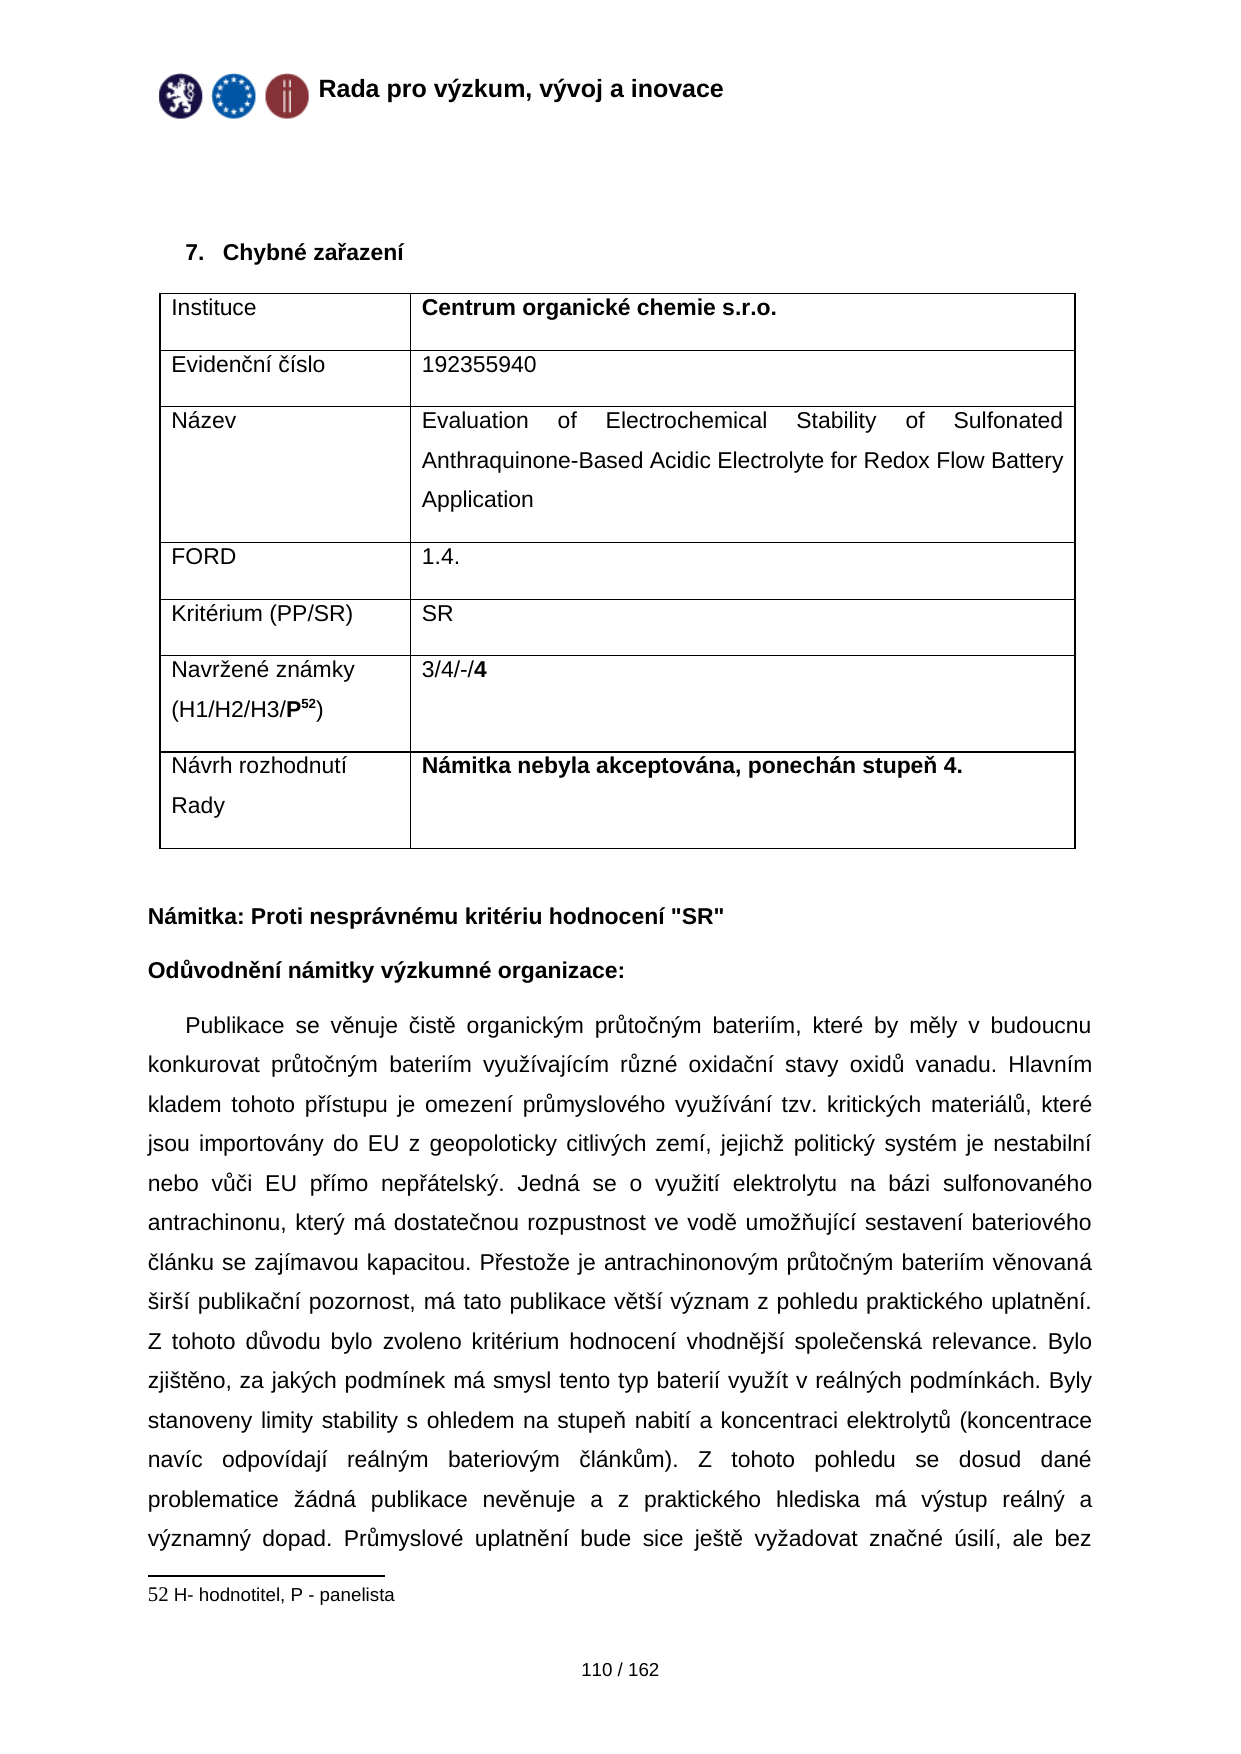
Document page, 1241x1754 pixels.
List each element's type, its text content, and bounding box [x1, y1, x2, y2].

table_cell Návrh rozhodnutí Rady [161, 753, 410, 847]
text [148, 1012, 1093, 1552]
table_cell 1.4. [411, 543, 1074, 598]
table_header Instituce [161, 294, 410, 349]
text Odůvodnění námitky výzkumné organizace: [148, 957, 1093, 984]
table_cell Název [161, 407, 410, 542]
picture [158, 73, 309, 120]
text Námitka: Proti nesprávnému kritériu hodnocení "SR" [148, 903, 1093, 929]
table_cell 3/4/-/4 [411, 656, 1074, 751]
table_cell 192355940 [411, 351, 1074, 406]
table_header Centrum organické chemie s.r.o. [411, 294, 1074, 349]
table_cell FORD [161, 543, 410, 598]
table_cell Navržené známky (H1/H2/H3/P) [161, 656, 410, 751]
table_cell SR [411, 600, 1074, 655]
table_cell Evidenční číslo [161, 351, 410, 406]
table_cell Kritérium (PP/SR) [161, 600, 410, 655]
subtitle Chybné zařazení [185, 238, 1093, 265]
table_cell Námitka nebyla akceptována, ponechán stupeň 4. [411, 753, 1074, 847]
table_cell Evaluation of Electrochemical Stability of Sulfonated Anthraquinone-Based Acidic Electrolyte for Redox Flow Battery Application [411, 407, 1074, 542]
